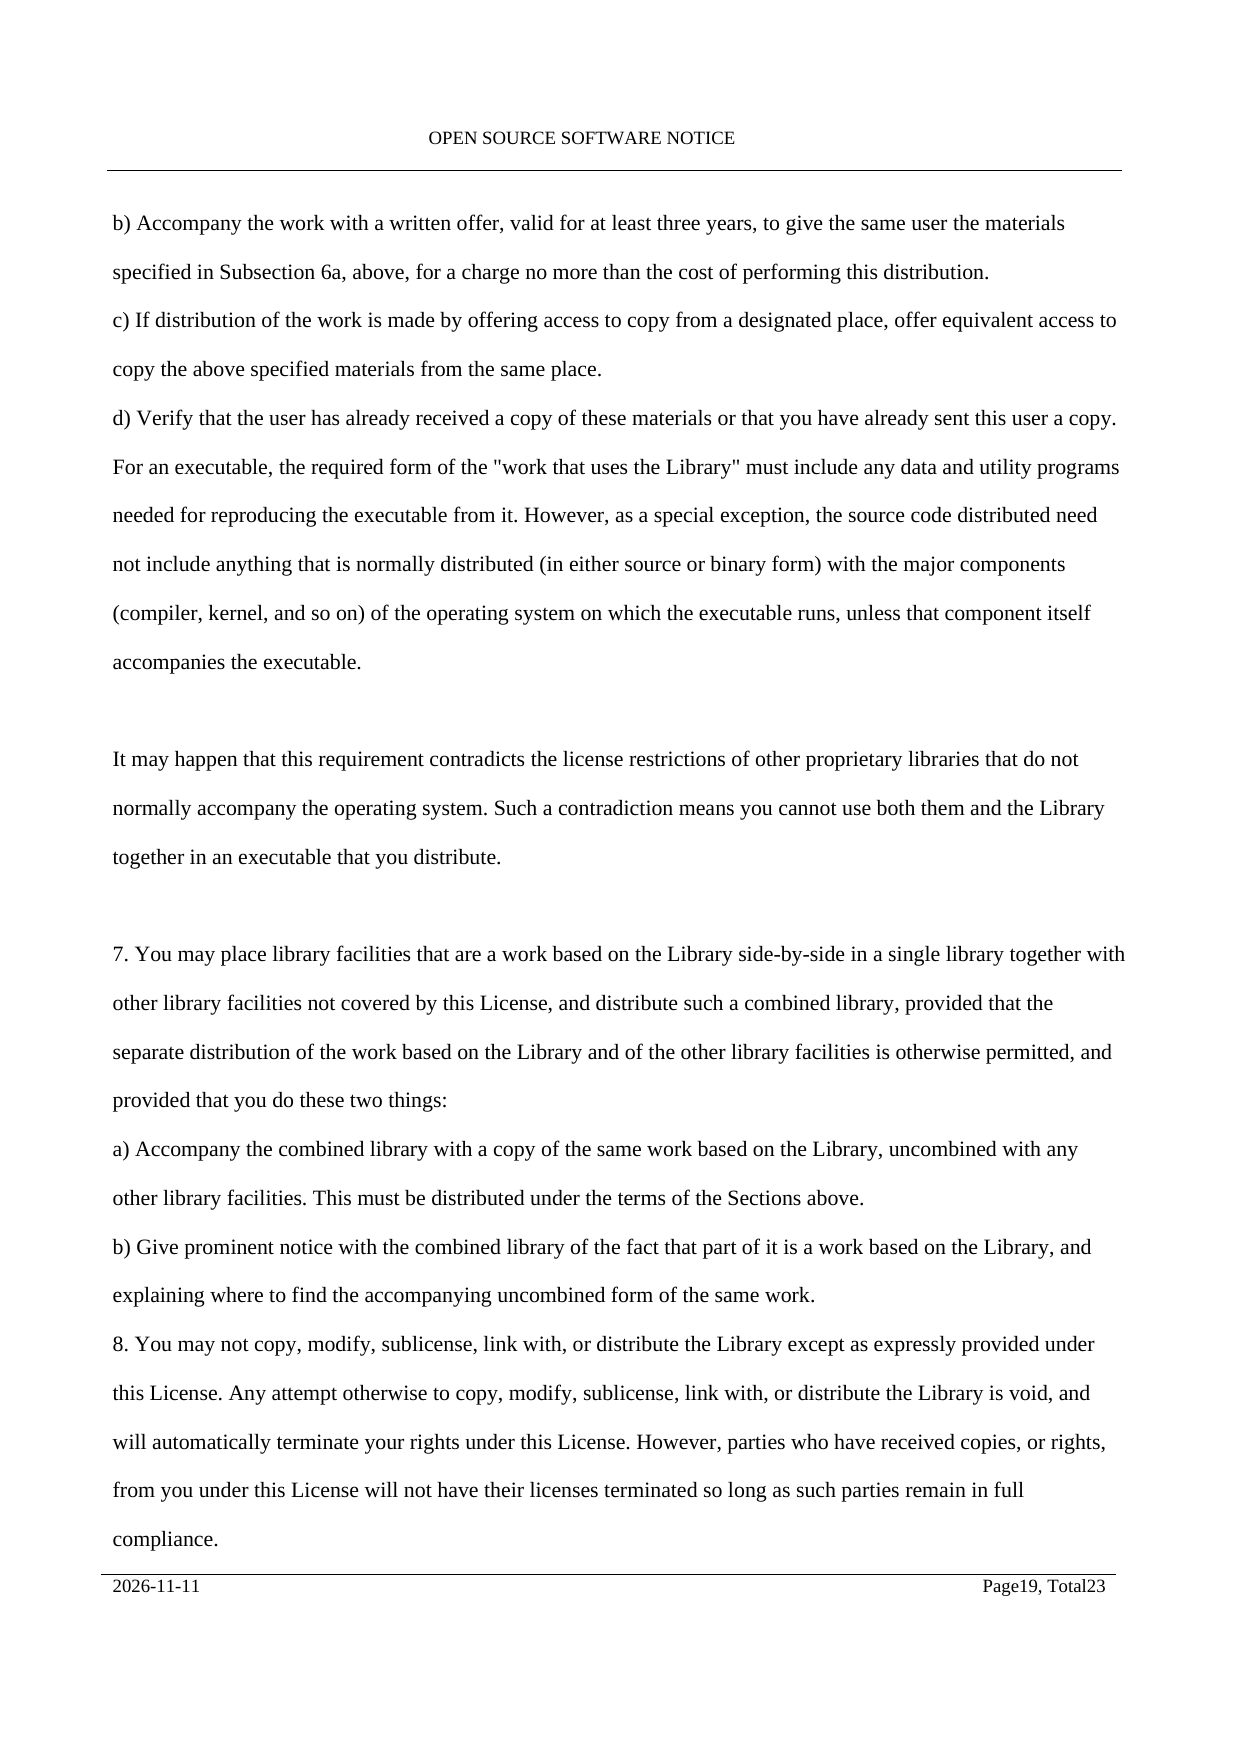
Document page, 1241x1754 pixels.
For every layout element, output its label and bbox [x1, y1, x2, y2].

text [112, 206, 1128, 1555]
